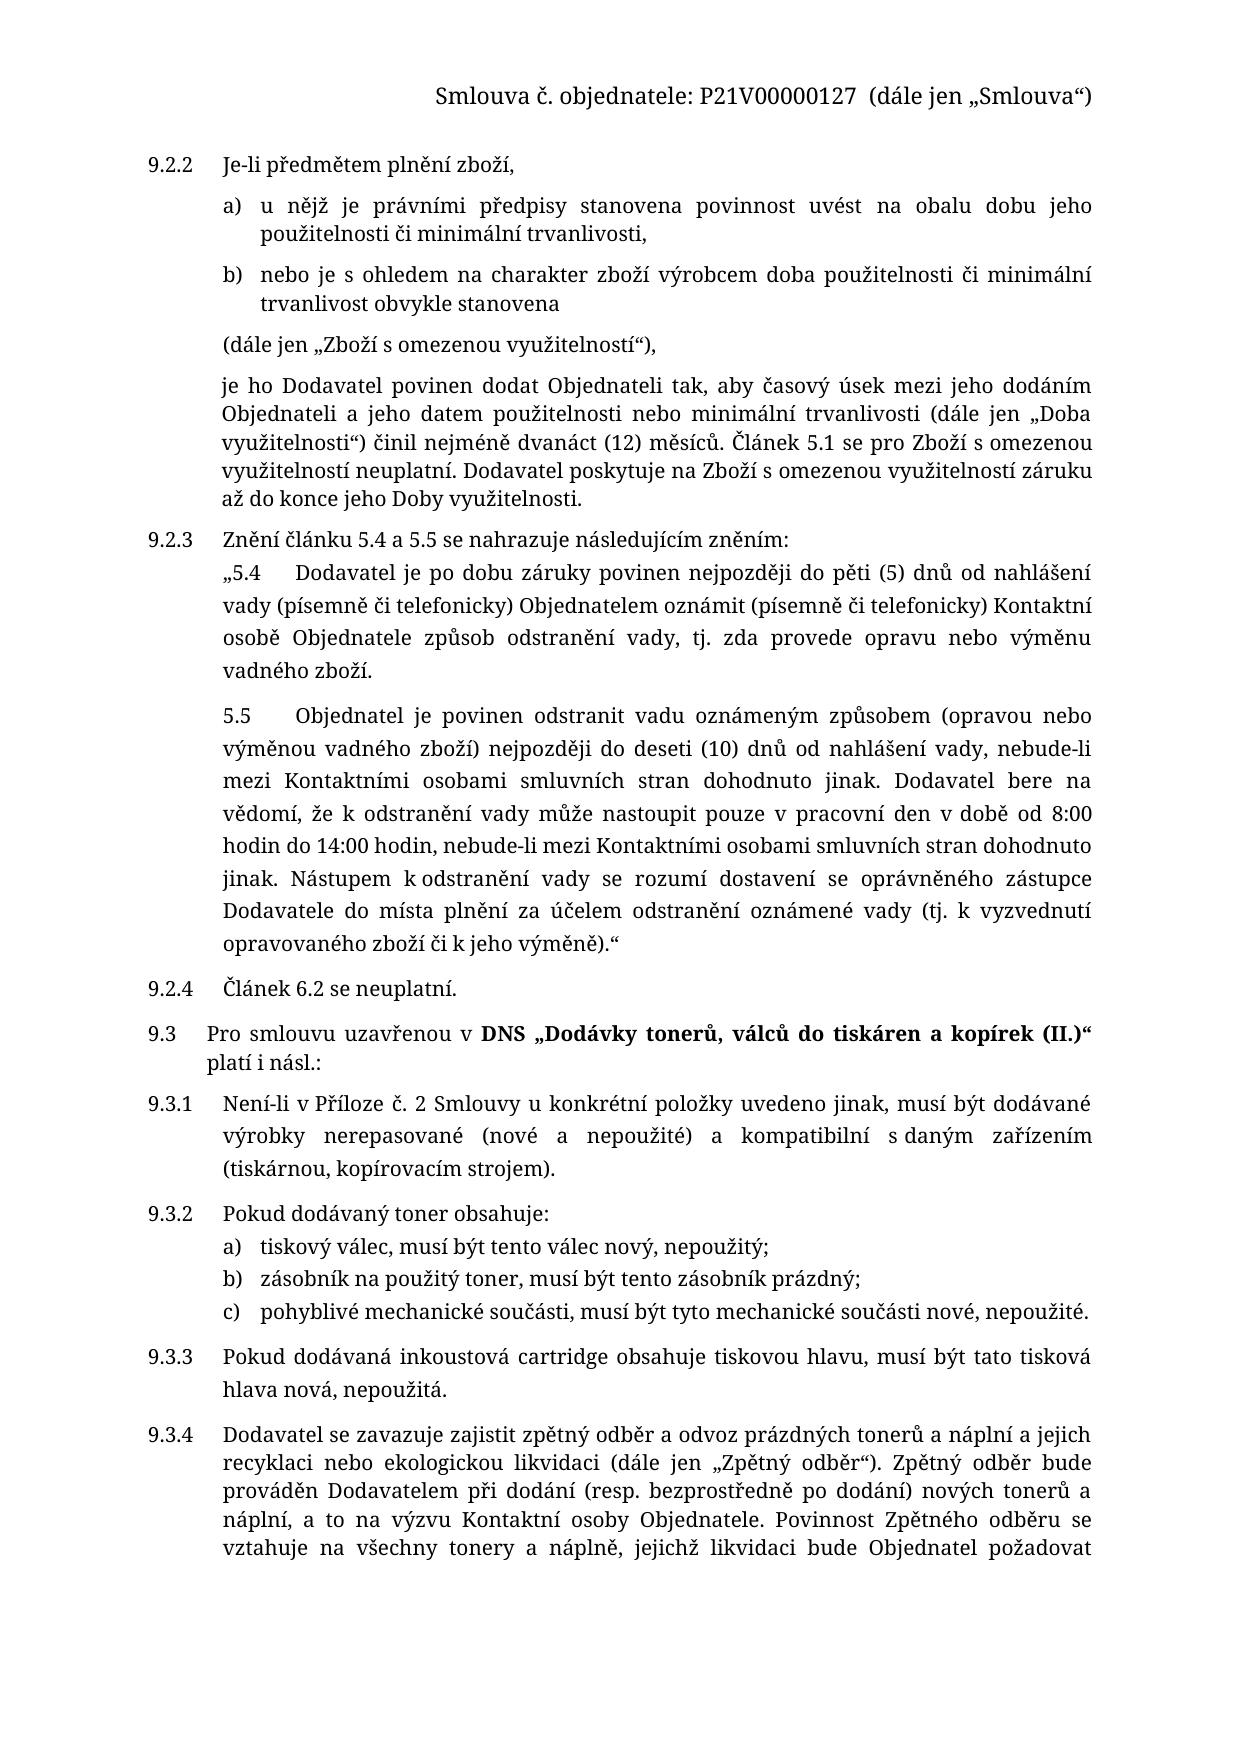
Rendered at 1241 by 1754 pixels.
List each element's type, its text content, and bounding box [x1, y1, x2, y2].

list Pokud dodávaný toner obsahuje: [148, 1199, 1093, 1228]
text je ho Dodavatel povinen dodat Objednateli tak, aby časový úsek mezi jeho dodáním Objednateli a jeho datem použitelnosti nebo minimální trvanlivosti (dále jen „Doba využitelnosti“) činil nejméně dvanáct (12) měsíců. Článek 5.1 se pro Zboží s omezenou využitelností neuplatní. Dodavatel poskytuje na Zboží s omezenou využitelností záruku až do konce jeho Doby využitelnosti. [221, 371, 1093, 513]
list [148, 1420, 1093, 1562]
list u nějž je právními předpisy stanovena povinnost uvést na obalu dobu jeho použitelnosti či minimální trvanlivosti, [223, 191, 1093, 248]
list „5.4 Dodavatel je po dobu záruky povinen nejpozději do pěti (5) dnů od nahlášení vady (písemně či telefonicky) Objednatelem oznámit (písemně či telefonicky) Kontaktní osobě Objednatele způsob odstranění vady, tj. zda provede opravu nebo výměnu vadného zboží. [223, 558, 1093, 684]
list zásobník na použitý toner, musí být tento zásobník prázdný; [223, 1264, 1093, 1293]
list Je-li předmětem plnění zboží, [148, 150, 1093, 179]
text (dále jen „Zboží s omezenou využitelností“), [223, 330, 1093, 358]
list Článek 6.2 se neuplatní. [148, 974, 1093, 1003]
list Pro smlouvu uzavřenou v DNS „Dodávky tonerů, válců do tiskáren a kopírek (II.)“ platí i násl.: [148, 1019, 1093, 1076]
list pohyblivé mechanické součásti, musí být tyto mechanické součásti nové, nepoužité. [223, 1297, 1093, 1325]
list tiskový válec, musí být tento válec nový, nepoužitý; [223, 1232, 1093, 1260]
list Není-li v Příloze č. 2 Smlouvy u konkrétní položky uvedeno jinak, musí být dodávané výrobky nerepasované (nové a nepoužité) a kompatibilní s daným zařízením (tiskárnou, kopírovacím strojem). [148, 1089, 1093, 1182]
list 5.5 Objednatel je povinen odstranit vadu oznámeným způsobem (opravou nebo výměnou vadného zboží) nejpozději do deseti (10) dnů od nahlášení vady, nebude-li mezi Kontaktními osobami smluvních stran dohodnuto jinak. Dodavatel bere na vědomí, že k odstranění vady může nastoupit pouze v pracovní den v době od 8:00 hodin do 14:00 hodin, nebude-li mezi Kontaktními osobami smluvních stran dohodnuto jinak. Nástupem k odstranění vady se rozumí dostavení se oprávněného zástupce Dodavatele do místa plnění za účelem odstranění oznámené vady (tj. k vyzvednutí opravovaného zboží či k jeho výměně).“ [223, 701, 1093, 958]
list Znění článku 5.4 a 5.5 se nahrazuje následujícím zněním: [148, 526, 1093, 554]
list Pokud dodávaná inkoustová cartridge obsahuje tiskovou hlavu, musí být tato tisková hlava nová, nepoužitá. [148, 1342, 1093, 1403]
list nebo je s ohledem na charakter zboží výrobcem doba použitelnosti či minimální trvanlivost obvykle stanovena [223, 261, 1093, 317]
